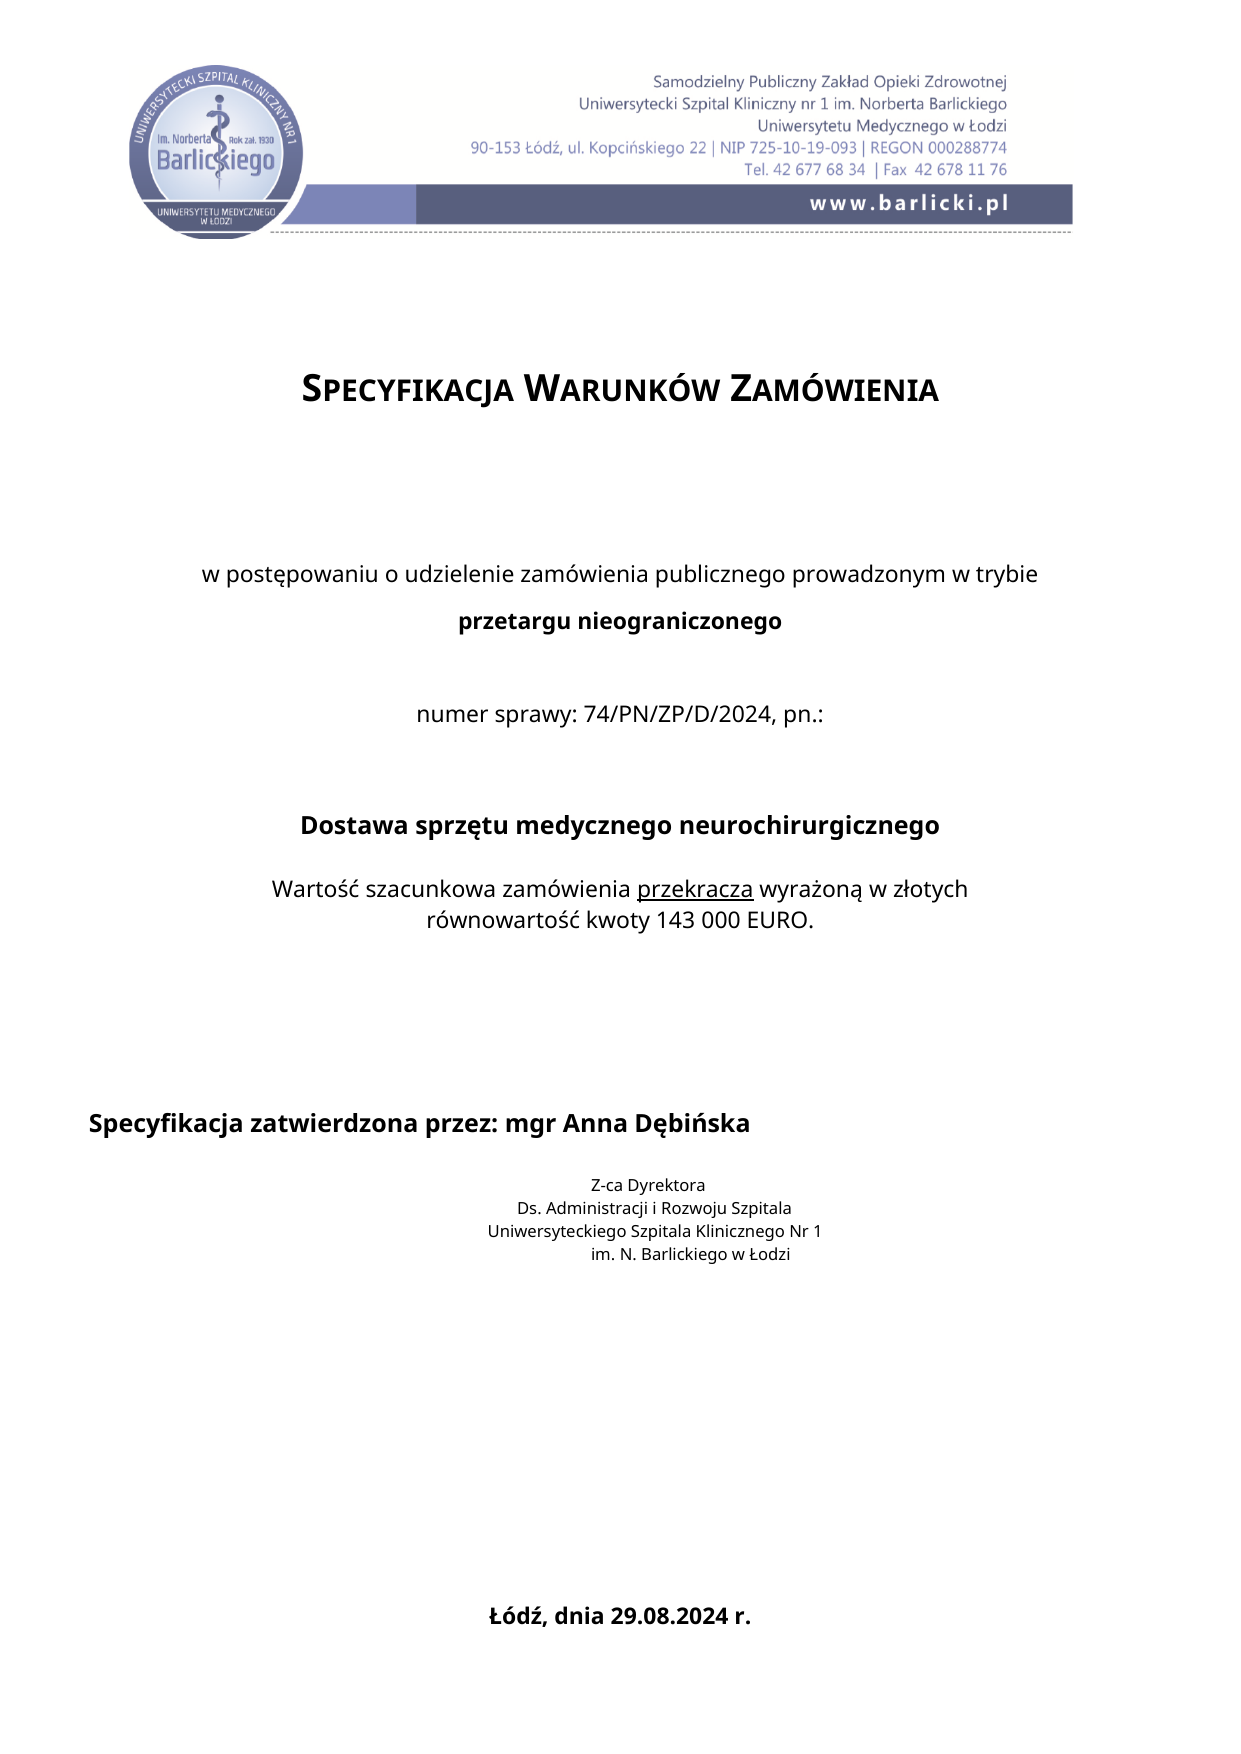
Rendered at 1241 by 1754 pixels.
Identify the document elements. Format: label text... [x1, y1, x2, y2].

text przetargu nieograniczonego [89, 604, 1152, 636]
text Wartość szacunkowa zamówienia przekracza wyrażoną w złotych [89, 873, 1152, 904]
text numer sprawy: 74/PN/ZP/D/2024, pn.: [89, 698, 1152, 729]
text w postępowaniu o udzielenie zamówienia publicznego prowadzonym w trybie [89, 558, 1152, 589]
text Ds. Administracji i Rozwoju Szpitala [89, 1197, 1152, 1219]
picture [129, 65, 1074, 239]
text Łódź, dnia 29.08.2024 r. [89, 1600, 1152, 1631]
text równowartość kwoty 143 000 EURO. [89, 904, 1152, 936]
text Dostawa sprzętu medycznego neurochirurgicznego [89, 808, 1152, 842]
subtitle Specyfikacja Warunków Zamówienia [89, 362, 1152, 413]
text Specyfikacja zatwierdzona przez: mgr Anna Dębińska [89, 1106, 1152, 1140]
text Z-ca Dyrektora [89, 1174, 1152, 1197]
text im. N. Barlickiego w Łodzi [89, 1242, 1152, 1265]
text Uniwersyteckiego Szpitala Klinicznego Nr 1 [89, 1219, 1152, 1242]
